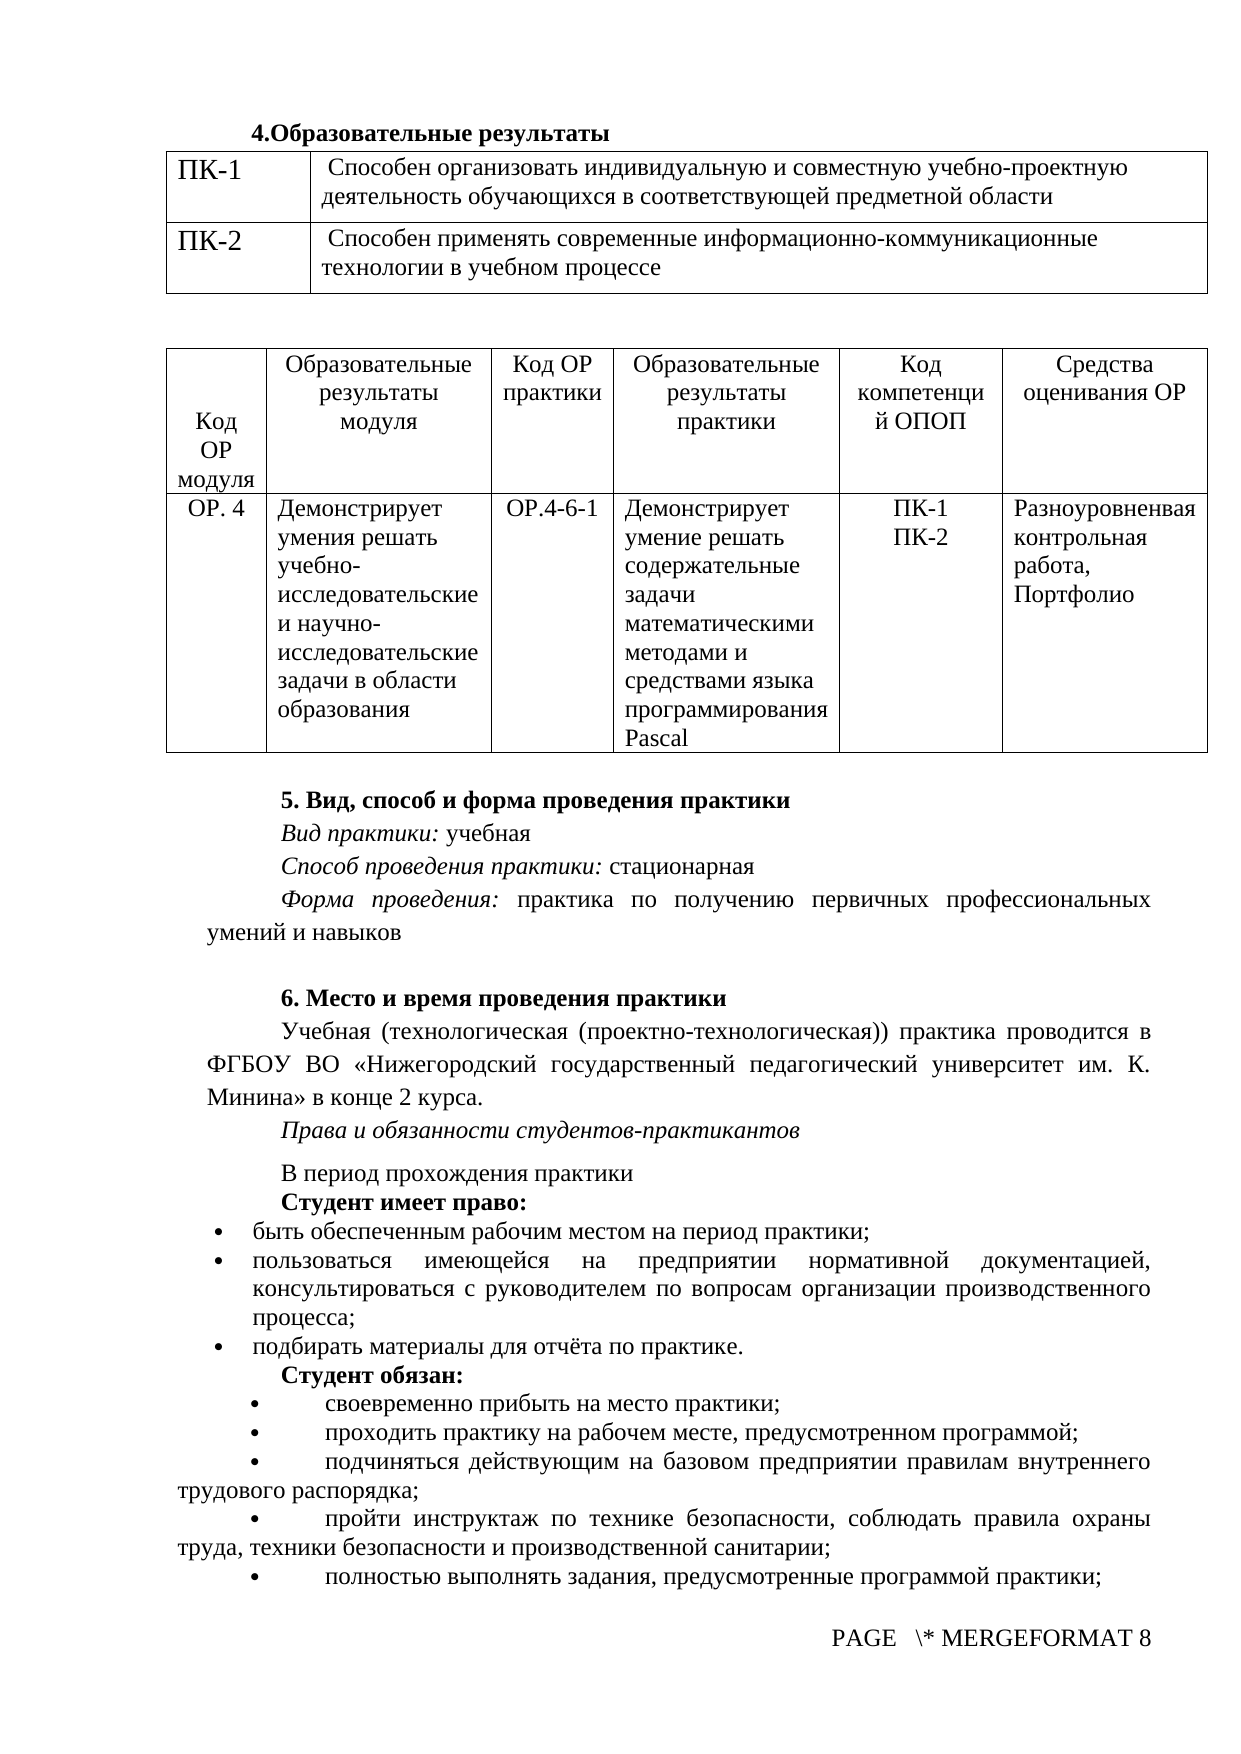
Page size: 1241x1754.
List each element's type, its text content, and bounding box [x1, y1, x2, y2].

list пройти инструктаж по технике безопасности, соблюдать правила охраны труда, техники безопасности и производственной санитарии; [177, 1503, 1152, 1561]
text Способ проведения практики: стационарная [207, 851, 1152, 880]
table_header Код ОР модуля [167, 349, 266, 492]
text Студент обязан: [207, 1360, 1152, 1388]
list проходить практику на рабочем месте, предусмотренном программой; [177, 1417, 1152, 1446]
list полностью выполнять задания, предусмотренные программой практики; [177, 1561, 1152, 1590]
text Вид практики: учебная [207, 818, 1152, 847]
list 4.Образовательные результаты [177, 118, 1152, 147]
table_cell ПК-1 ПК-2 [840, 494, 1002, 752]
table_cell Способен применять современные информационно-коммуникационные технологии в учебном процессе [311, 223, 1207, 293]
list своевременно прибыть на место практики; [177, 1388, 1152, 1417]
table_cell ОР.4-6-1 [492, 494, 613, 752]
text В период прохождения практики [207, 1158, 1152, 1187]
table_header ПК-1 [167, 152, 310, 222]
text 6. Место и время проведения практики [207, 983, 1152, 1012]
table_header Образовательные результаты модуля [267, 349, 491, 492]
table_cell ПК-2 [167, 223, 310, 293]
table_header Образовательные результаты практики [614, 349, 839, 492]
text Форма проведения: практика по получению первичных профессиональных умений и навыков [207, 884, 1152, 946]
text Учебная (технологическая (проектно-технологическая)) практика проводится в ФГБОУ ВО «Нижегородский государственный педагогический университет им. К. Минина» в конце 2 курса. [207, 1016, 1152, 1111]
list быть обеспеченным рабочим местом на период практики; [215, 1216, 1152, 1245]
table_cell Демонстрирует умения решать учебно-исследовательские и научно-исследовательские задачи в области образования [267, 494, 491, 752]
list подбирать материалы для отчёта по практике. [215, 1331, 1152, 1360]
list пользоваться имеющейся на предприятии нормативной документацией, консультироваться с руководителем по вопросам организации производственного процесса; [215, 1245, 1152, 1331]
table_header Код компетенций ОПОП [840, 349, 1002, 492]
table_header Средства оценивания ОР [1003, 349, 1207, 492]
text 5. Вид, способ и форма проведения практики [207, 785, 1152, 814]
table_cell Разноуровненвая контрольная работа, Портфолио [1003, 494, 1207, 752]
table_cell Демонстрирует умение решать содержательные задачи математическими методами и средствами языка программирования Pascal [614, 494, 839, 752]
table_cell ОР. 4 [167, 494, 266, 752]
text Студент имеет право: [207, 1187, 1152, 1216]
table_header Код ОР практики [492, 349, 613, 492]
text Права и обязанности студентов-практикантов [207, 1115, 1152, 1144]
list подчиняться действующим на базовом предприятии правилам внутреннего трудового распорядка; [177, 1446, 1152, 1503]
table_header Способен организовать индивидуальную и совместную учебно-проектную деятельность обучающихся в соответствующей предметной области [311, 152, 1207, 222]
